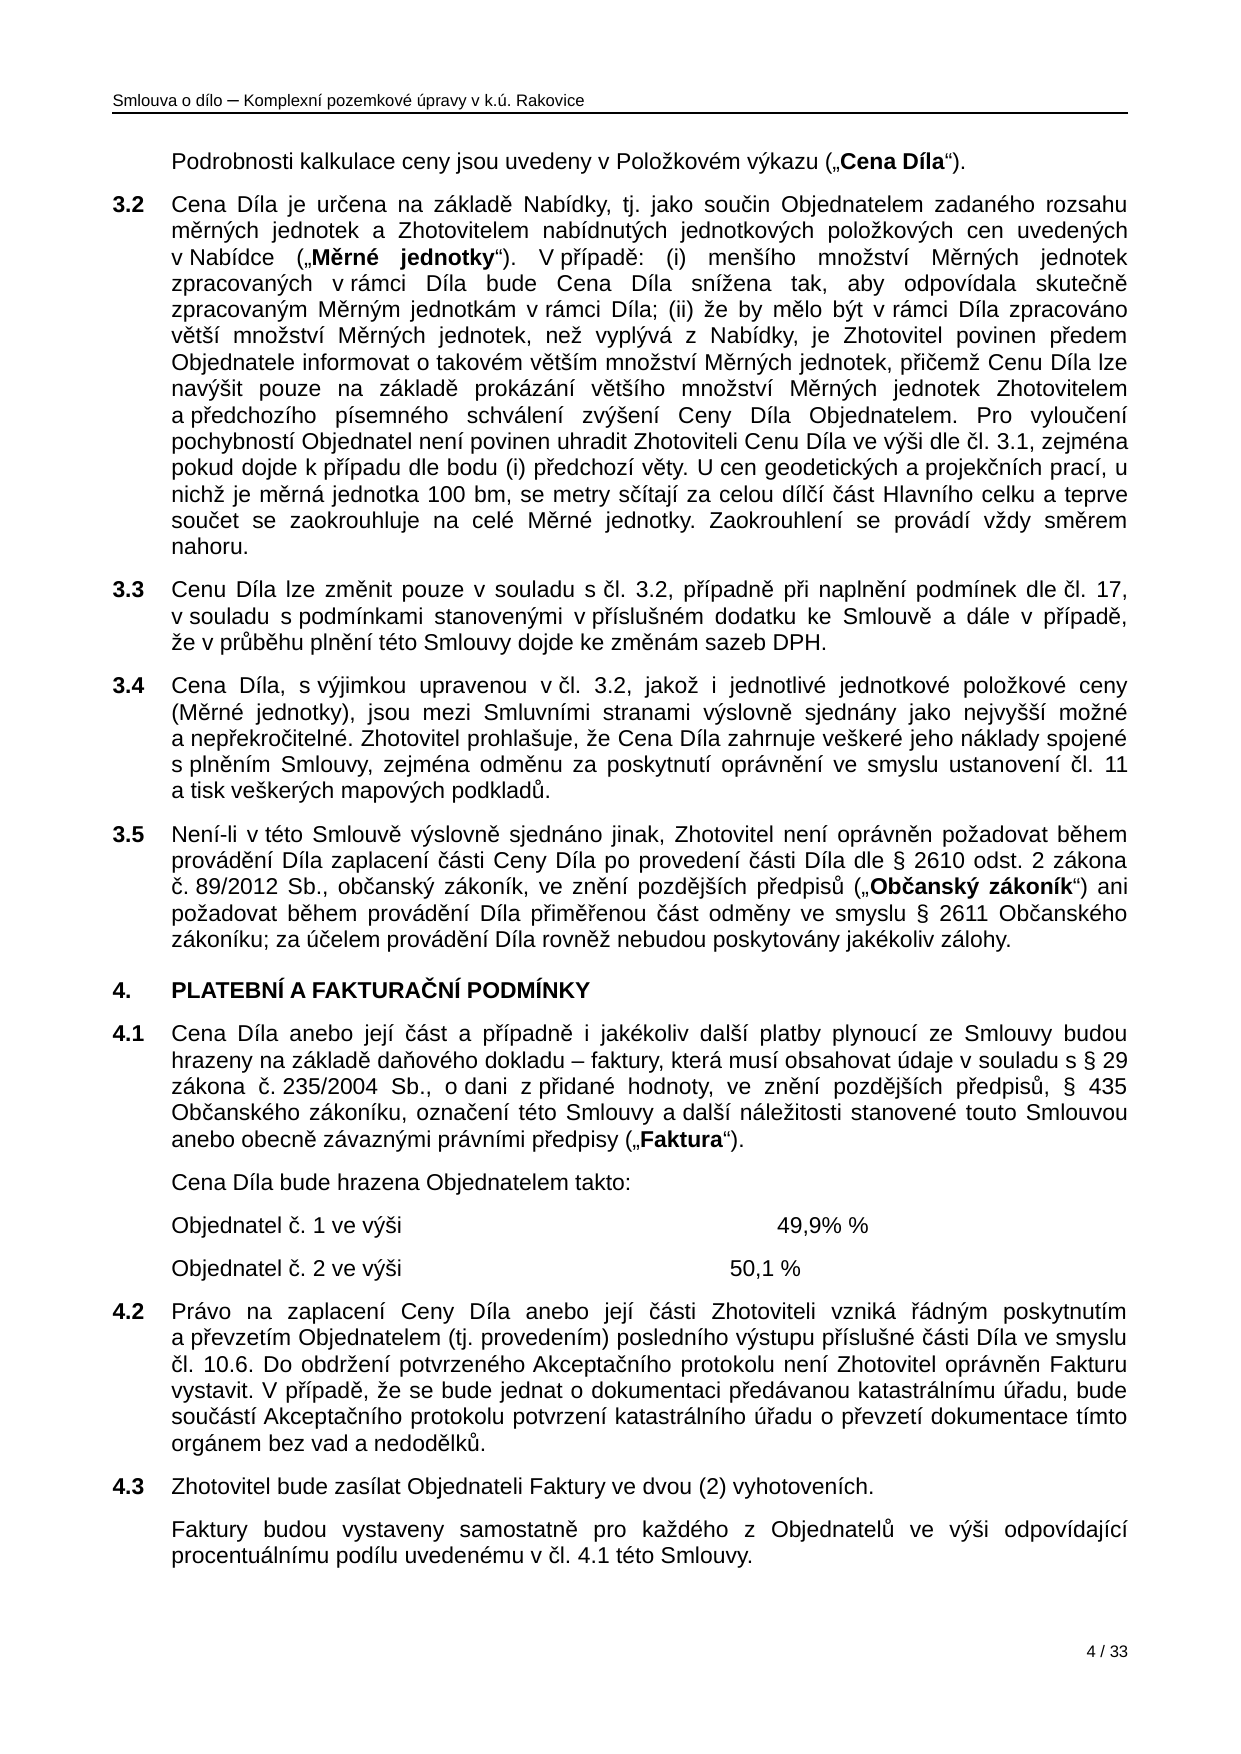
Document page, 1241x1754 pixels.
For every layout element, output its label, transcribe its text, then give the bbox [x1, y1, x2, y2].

text Cena Díla, s výjimkou upravenou v čl. 3.2, jakož i jednotlivé jednotkové položkové ceny (Měrné jednotky), jsou mezi Smluvními stranami výslovně sjednány jako nejvyšší možné a nepřekročitelné. Zhotovitel prohlašuje, že Cena Díla zahrnuje veškeré jeho náklady spojené s plněním Smlouvy, zejména odměnu za poskytnutí oprávnění ve smyslu ustanovení čl. 11 a tisk veškerých mapových podkladů. [112, 672, 1128, 804]
text Zhotovitel bude zasílat Objednateli Faktury ve dvou (2) vyhotoveních. [112, 1473, 1128, 1499]
list Cena Díla bude hrazena Objednatelem takto: [171, 1169, 1128, 1195]
text Cena Díla anebo její část a případně i jakékoliv další platby plynoucí ze Smlouvy budou hrazeny na základě daňového dokladu – faktury, která musí obsahovat údaje v souladu s § 29 zákona č. 235/2004 Sb., o dani z přidané hodnoty, ve znění pozdějších předpisů, § 435 Občanského zákoníku, označení této Smlouvy a další náležitosti stanovené touto Smlouvou anebo obecně závaznými právními předpisy („Faktura“). [112, 1020, 1128, 1152]
list Podrobnosti kalkulace ceny jsou uvedeny v Položkovém výkazu („Cena Díla“). [171, 148, 1128, 174]
text Právo na zaplacení Ceny Díla anebo její části Zhotoviteli vzniká řádným poskytnutím a převzetím Objednatelem (tj. provedením) posledního výstupu příslušné části Díla ve smyslu čl. 10.6. Do obdržení potvrzeného Akceptačního protokolu není Zhotovitel oprávněn Fakturu vystavit. V případě, že se bude jednat o dokumentaci předávanou katastrálnímu úřadu, bude součástí Akceptačního protokolu potvrzení katastrálního úřadu o převzetí dokumentace tímto orgánem bez vad a nedodělků. [112, 1298, 1128, 1456]
text Platební a fakturační podmínky [112, 977, 1128, 1004]
text Cenu Díla lze změnit pouze v souladu s čl. 3.2, případně při naplnění podmínek dle čl. 17, v souladu s podmínkami stanovenými v příslušném dodatku ke Smlouvě a dále v případě, že v průběhu plnění této Smlouvy dojde ke změnám sazeb DPH. [112, 576, 1128, 655]
text Cena Díla je určena na základě Nabídky, tj. jako součin Objednatelem zadaného rozsahu měrných jednotek a Zhotovitelem nabídnutých jednotkových položkových cen uvedených v Nabídce („Měrné jednotky“). V případě: (i) menšího množství Měrných jednotek zpracovaných v rámci Díla bude Cena Díla snížena tak, aby odpovídala skutečně zpracovaným Měrným jednotkám v rámci Díla; (ii) že by mělo být v rámci Díla zpracováno větší množství Měrných jednotek, než vyplývá z Nabídky, je Zhotovitel povinen předem Objednatele informovat o takovém větším množství Měrných jednotek, přičemž Cenu Díla lze navýšit pouze na základě prokázání většího množství Měrných jednotek Zhotovitelem a předchozího písemného schválení zvýšení Ceny Díla Objednatelem. Pro vyloučení pochybností Objednatel není povinen uhradit Zhotoviteli Cenu Díla ve výši dle čl. 3.1, zejména pokud dojde k případu dle bodu (i) předchozí věty. U cen geodetických a projekčních prací, u nichž je měrná jednotka 100 bm, se metry sčítají za celou dílčí část Hlavního celku a teprve součet se zaokrouhluje na celé Měrné jednotky. Zaokrouhlení se provádí vždy směrem nahoru. [112, 191, 1128, 560]
list Objednatel č. 1 ve výši 49,9% % [171, 1212, 1128, 1238]
list Faktury budou vystaveny samostatně pro každého z Objednatelů ve výši odpovídající procentuálnímu podílu uvedenému v čl. 4.1 této Smlouvy. [171, 1516, 1128, 1568]
text Není-li v této Smlouvě výslovně sjednáno jinak, Zhotovitel není oprávněn požadovat během provádění Díla zaplacení části Ceny Díla po provedení části Díla dle § 2610 odst. 2 zákona č. 89/2012 Sb., občanský zákoník, ve znění pozdějších předpisů („Občanský zákoník“) ani požadovat během provádění Díla přiměřenou část odměny ve smyslu § 2611 Občanského zákoníku; za účelem provádění Díla rovněž nebudou poskytovány jakékoliv zálohy. [112, 821, 1128, 952]
list Objednatel č. 2 ve výši 50,1 % [171, 1255, 1128, 1281]
